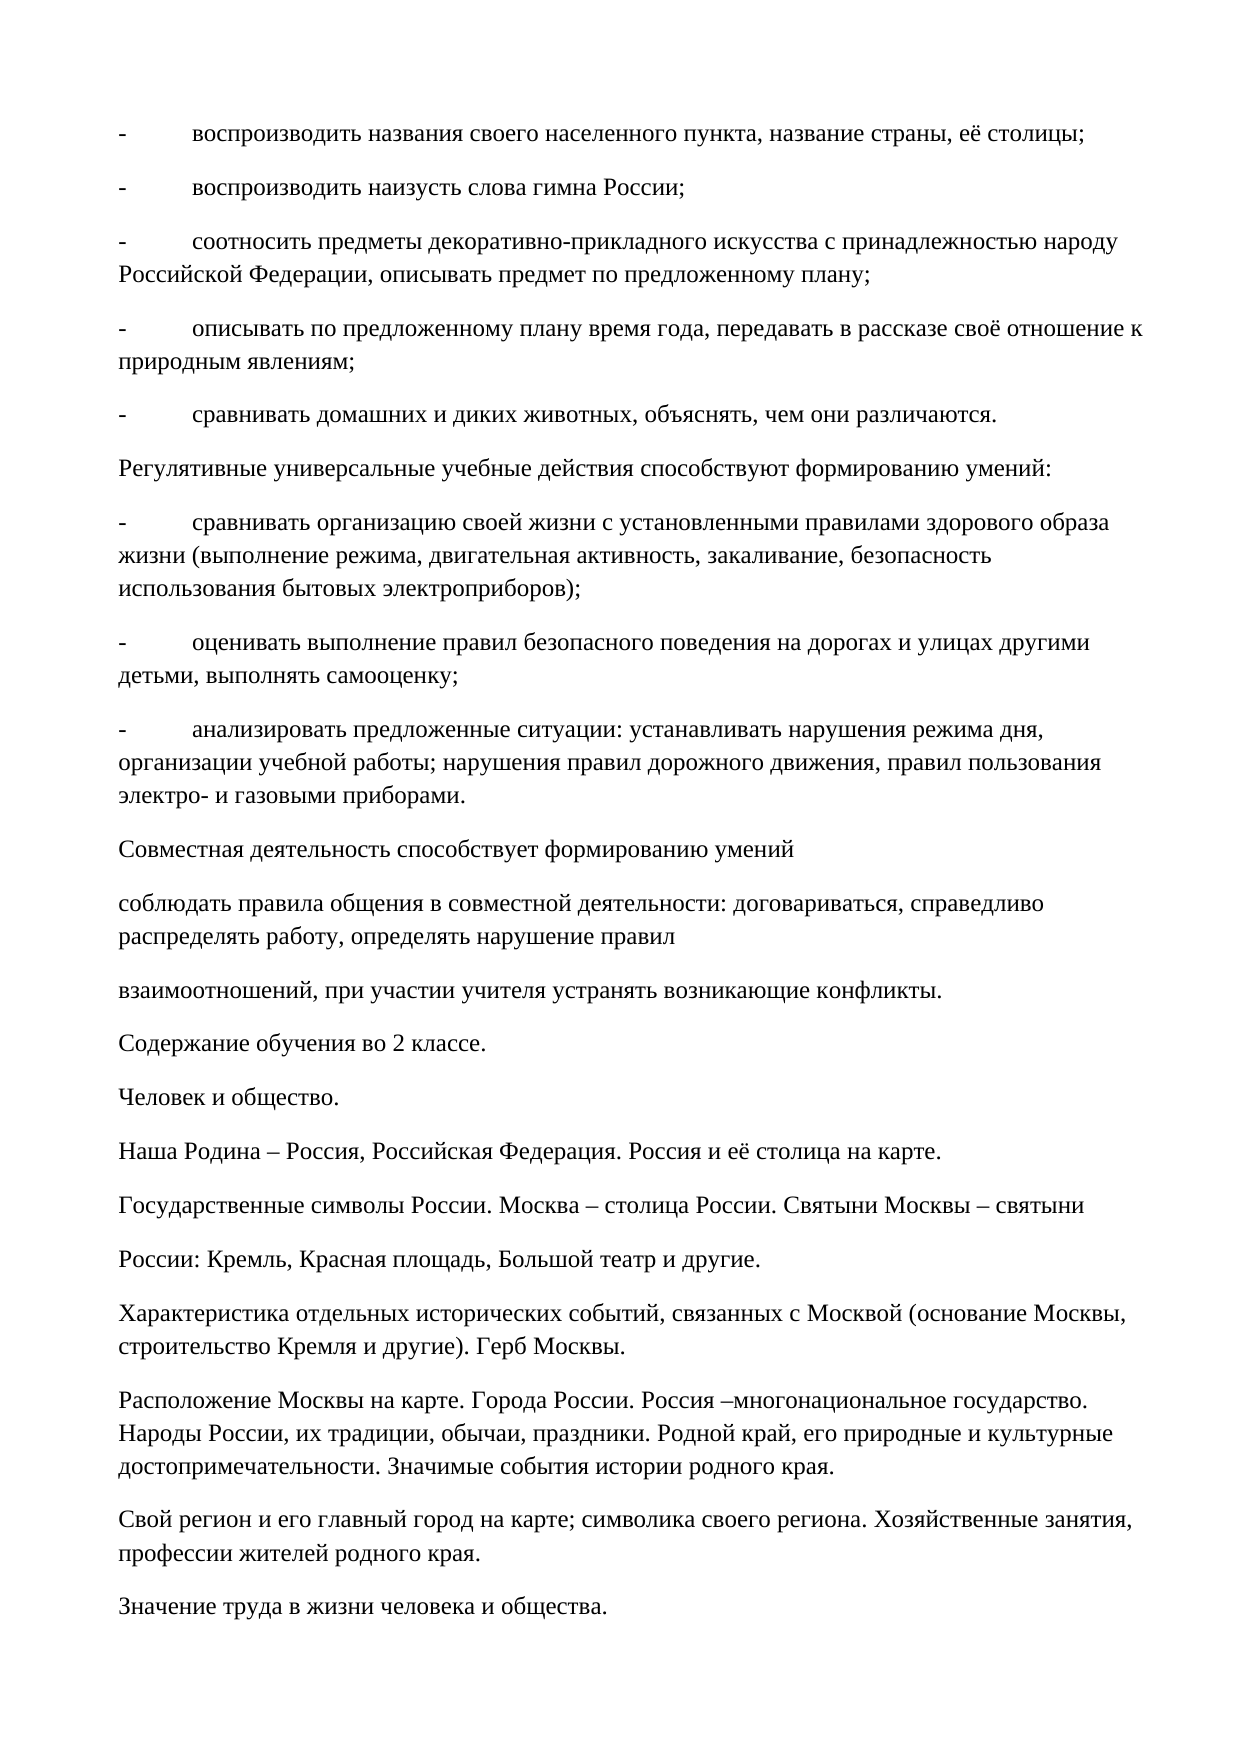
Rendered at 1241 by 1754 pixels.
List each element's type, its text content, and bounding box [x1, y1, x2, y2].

text Свой регион и его главный город на карте; символика своего региона. Хозяйственные занятия, профессии жителей родного края. [118, 1504, 1152, 1566]
text Государственные символы России. Москва – столица России. Святыни Москвы – святыни [118, 1190, 1152, 1219]
text Расположение Москвы на карте. Города России. Россия –многонациональное государство. Народы России, их традиции, обычаи, праздники. Родной край, его природные и культурные достопримечательности. Значимые события истории родного края. [118, 1385, 1152, 1479]
text - анализировать предложенные ситуации: устанавливать нарушения режима дня, организации учебной работы; нарушения правил дорожного движения, правил пользования электро- и газовыми приборами. [118, 714, 1152, 809]
text Наша Родина ‒ Россия, Российская Федерация. Россия и её столица на карте. [118, 1136, 1152, 1165]
text - соотносить предметы декоративно-прикладного искусства с принадлежностью народу Российской Федерации, описывать предмет по предложенному плану; [118, 226, 1152, 288]
text - воспроизводить названия своего населенного пункта, название страны, её столицы; [118, 118, 1152, 147]
text соблюдать правила общения в совместной деятельности: договариваться, справедливо распределять работу, определять нарушение правил [118, 888, 1152, 949]
text - сравнивать организацию своей жизни с установленными правилами здорового образа жизни (выполнение режима, двигательная активность, закаливание, безопасность использования бытовых электроприборов); [118, 507, 1152, 602]
text Содержание обучения во 2 классе. [118, 1028, 1152, 1057]
text Совместная деятельность способствует формированию умений [118, 834, 1152, 863]
text Регулятивные универсальные учебные действия способствуют формированию умений: [118, 453, 1152, 482]
text взаимоотношений, при участии учителя устранять возникающие конфликты. [118, 975, 1152, 1003]
text - описывать по предложенному плану время года, передавать в рассказе своё отношение к природным явлениям; [118, 313, 1152, 374]
text Характеристика отдельных исторических событий, связанных с Москвой (основание Москвы, строительство Кремля и другие). Герб Москвы. [118, 1298, 1152, 1359]
text - воспроизводить наизусть слова гимна России; [118, 172, 1152, 201]
text России: Кремль, Красная площадь, Большой театр и другие. [118, 1244, 1152, 1273]
text - сравнивать домашних и диких животных, объяснять, чем они различаются. [118, 399, 1152, 428]
text Человек и общество. [118, 1082, 1152, 1111]
text Значение труда в жизни человека и общества. [118, 1591, 1152, 1620]
text - оценивать выполнение правил безопасного поведения на дорогах и улицах другими детьми, выполнять самооценку; [118, 627, 1152, 689]
